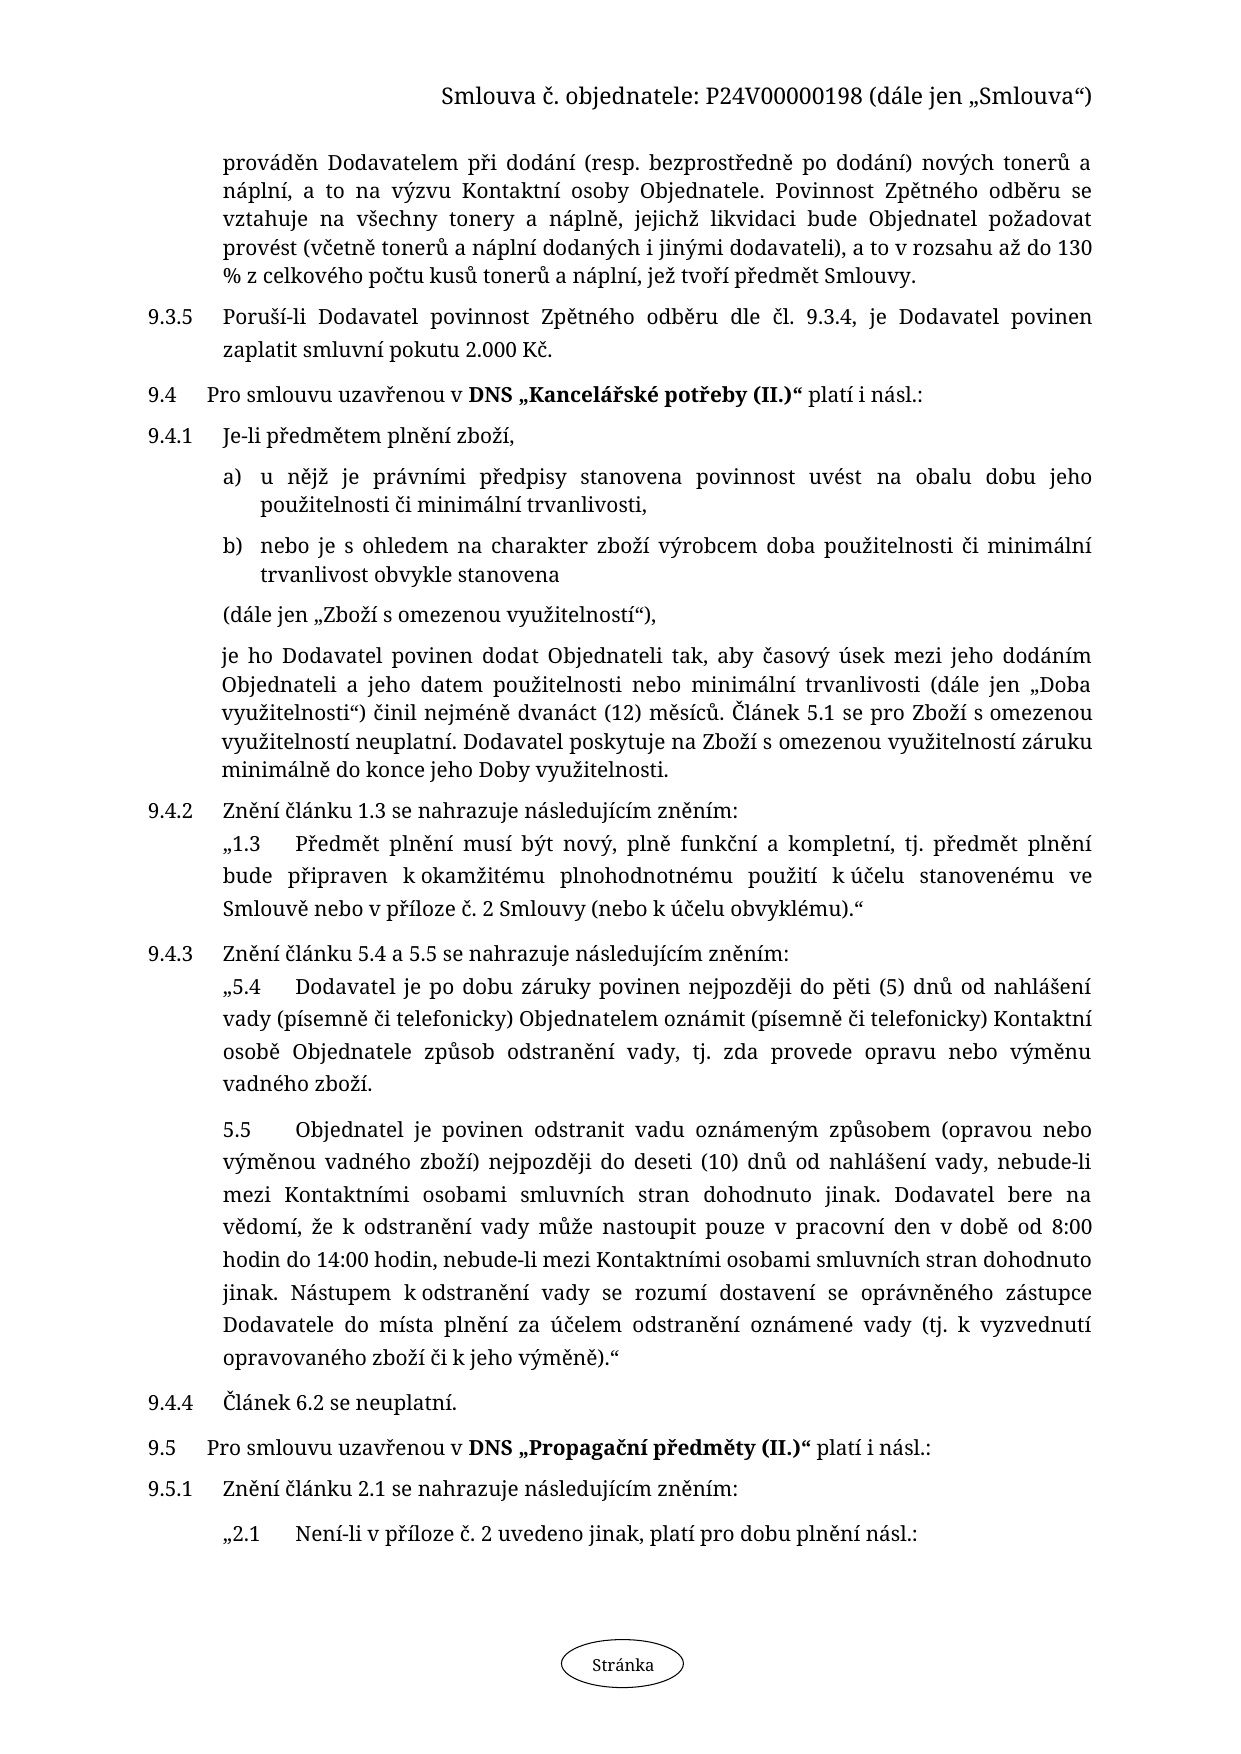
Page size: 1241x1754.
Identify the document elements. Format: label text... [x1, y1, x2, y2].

list Je-li předmětem plnění zboží, [148, 421, 1093, 449]
list „5.4 Dodavatel je po dobu záruky povinen nejpozději do pěti (5) dnů od nahlášení vady (písemně či telefonicky) Objednatelem oznámit (písemně či telefonicky) Kontaktní osobě Objednatele způsob odstranění vady, tj. zda provede opravu nebo výměnu vadného zboží. [223, 972, 1093, 1098]
list Znění článku 2.1 se nahrazuje následujícím zněním: [148, 1474, 1093, 1502]
list Znění článku 1.3 se nahrazuje následujícím zněním: [148, 796, 1093, 825]
list 5.5 Objednatel je povinen odstranit vadu oznámeným způsobem (opravou nebo výměnou vadného zboží) nejpozději do deseti (10) dnů od nahlášení vady, nebude-li mezi Kontaktními osobami smluvních stran dohodnuto jinak. Dodavatel bere na vědomí, že k odstranění vady může nastoupit pouze v pracovní den v době od 8:00 hodin do 14:00 hodin, nebude-li mezi Kontaktními osobami smluvních stran dohodnuto jinak. Nástupem k odstranění vady se rozumí dostavení se oprávněného zástupce Dodavatele do místa plnění za účelem odstranění oznámené vady (tj. k vyzvednutí opravovaného zboží či k jeho výměně).“ [223, 1115, 1093, 1371]
list Pro smlouvu uzavřenou v DNS „Propagační předměty (II.)“ platí i násl.: [148, 1433, 1093, 1462]
list Článek 6.2 se neuplatní. [148, 1388, 1093, 1416]
list nebo je s ohledem na charakter zboží výrobcem doba použitelnosti či minimální trvanlivost obvykle stanovena [223, 531, 1093, 588]
list Pro smlouvu uzavřenou v DNS „Kancelářské potřeby (II.)“ platí i násl.: [148, 380, 1093, 408]
list u nějž je právními předpisy stanovena povinnost uvést na obalu dobu jeho použitelnosti či minimální trvanlivosti, [223, 462, 1093, 519]
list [148, 148, 1093, 290]
list „1.3 Předmět plnění musí být nový, plně funkční a kompletní, tj. předmět plnění bude připraven k okamžitému plnohodnotnému použití k účelu stanovenému ve Smlouvě nebo v příloze č. 2 Smlouvy (nebo k účelu obvyklému).“ [223, 829, 1093, 922]
list „2.1 Není-li v příloze č. 2 uvedeno jinak, platí pro dobu plnění násl.: [223, 1519, 1093, 1548]
list Znění článku 5.4 a 5.5 se nahrazuje následujícím zněním: [148, 939, 1093, 968]
list Poruší-li Dodavatel povinnost Zpětného odběru dle čl. 9.3.4, je Dodavatel povinen zaplatit smluvní pokutu 2.000 Kč. [148, 302, 1093, 363]
text je ho Dodavatel povinen dodat Objednateli tak, aby časový úsek mezi jeho dodáním Objednateli a jeho datem použitelnosti nebo minimální trvanlivosti (dále jen „Doba využitelnosti“) činil nejméně dvanáct (12) měsíců. Článek 5.1 se pro Zboží s omezenou využitelností neuplatní. Dodavatel poskytuje na Zboží s omezenou využitelností záruku minimálně do konce jeho Doby využitelnosti. [221, 642, 1093, 784]
text (dále jen „Zboží s omezenou využitelností“), [223, 601, 1093, 629]
